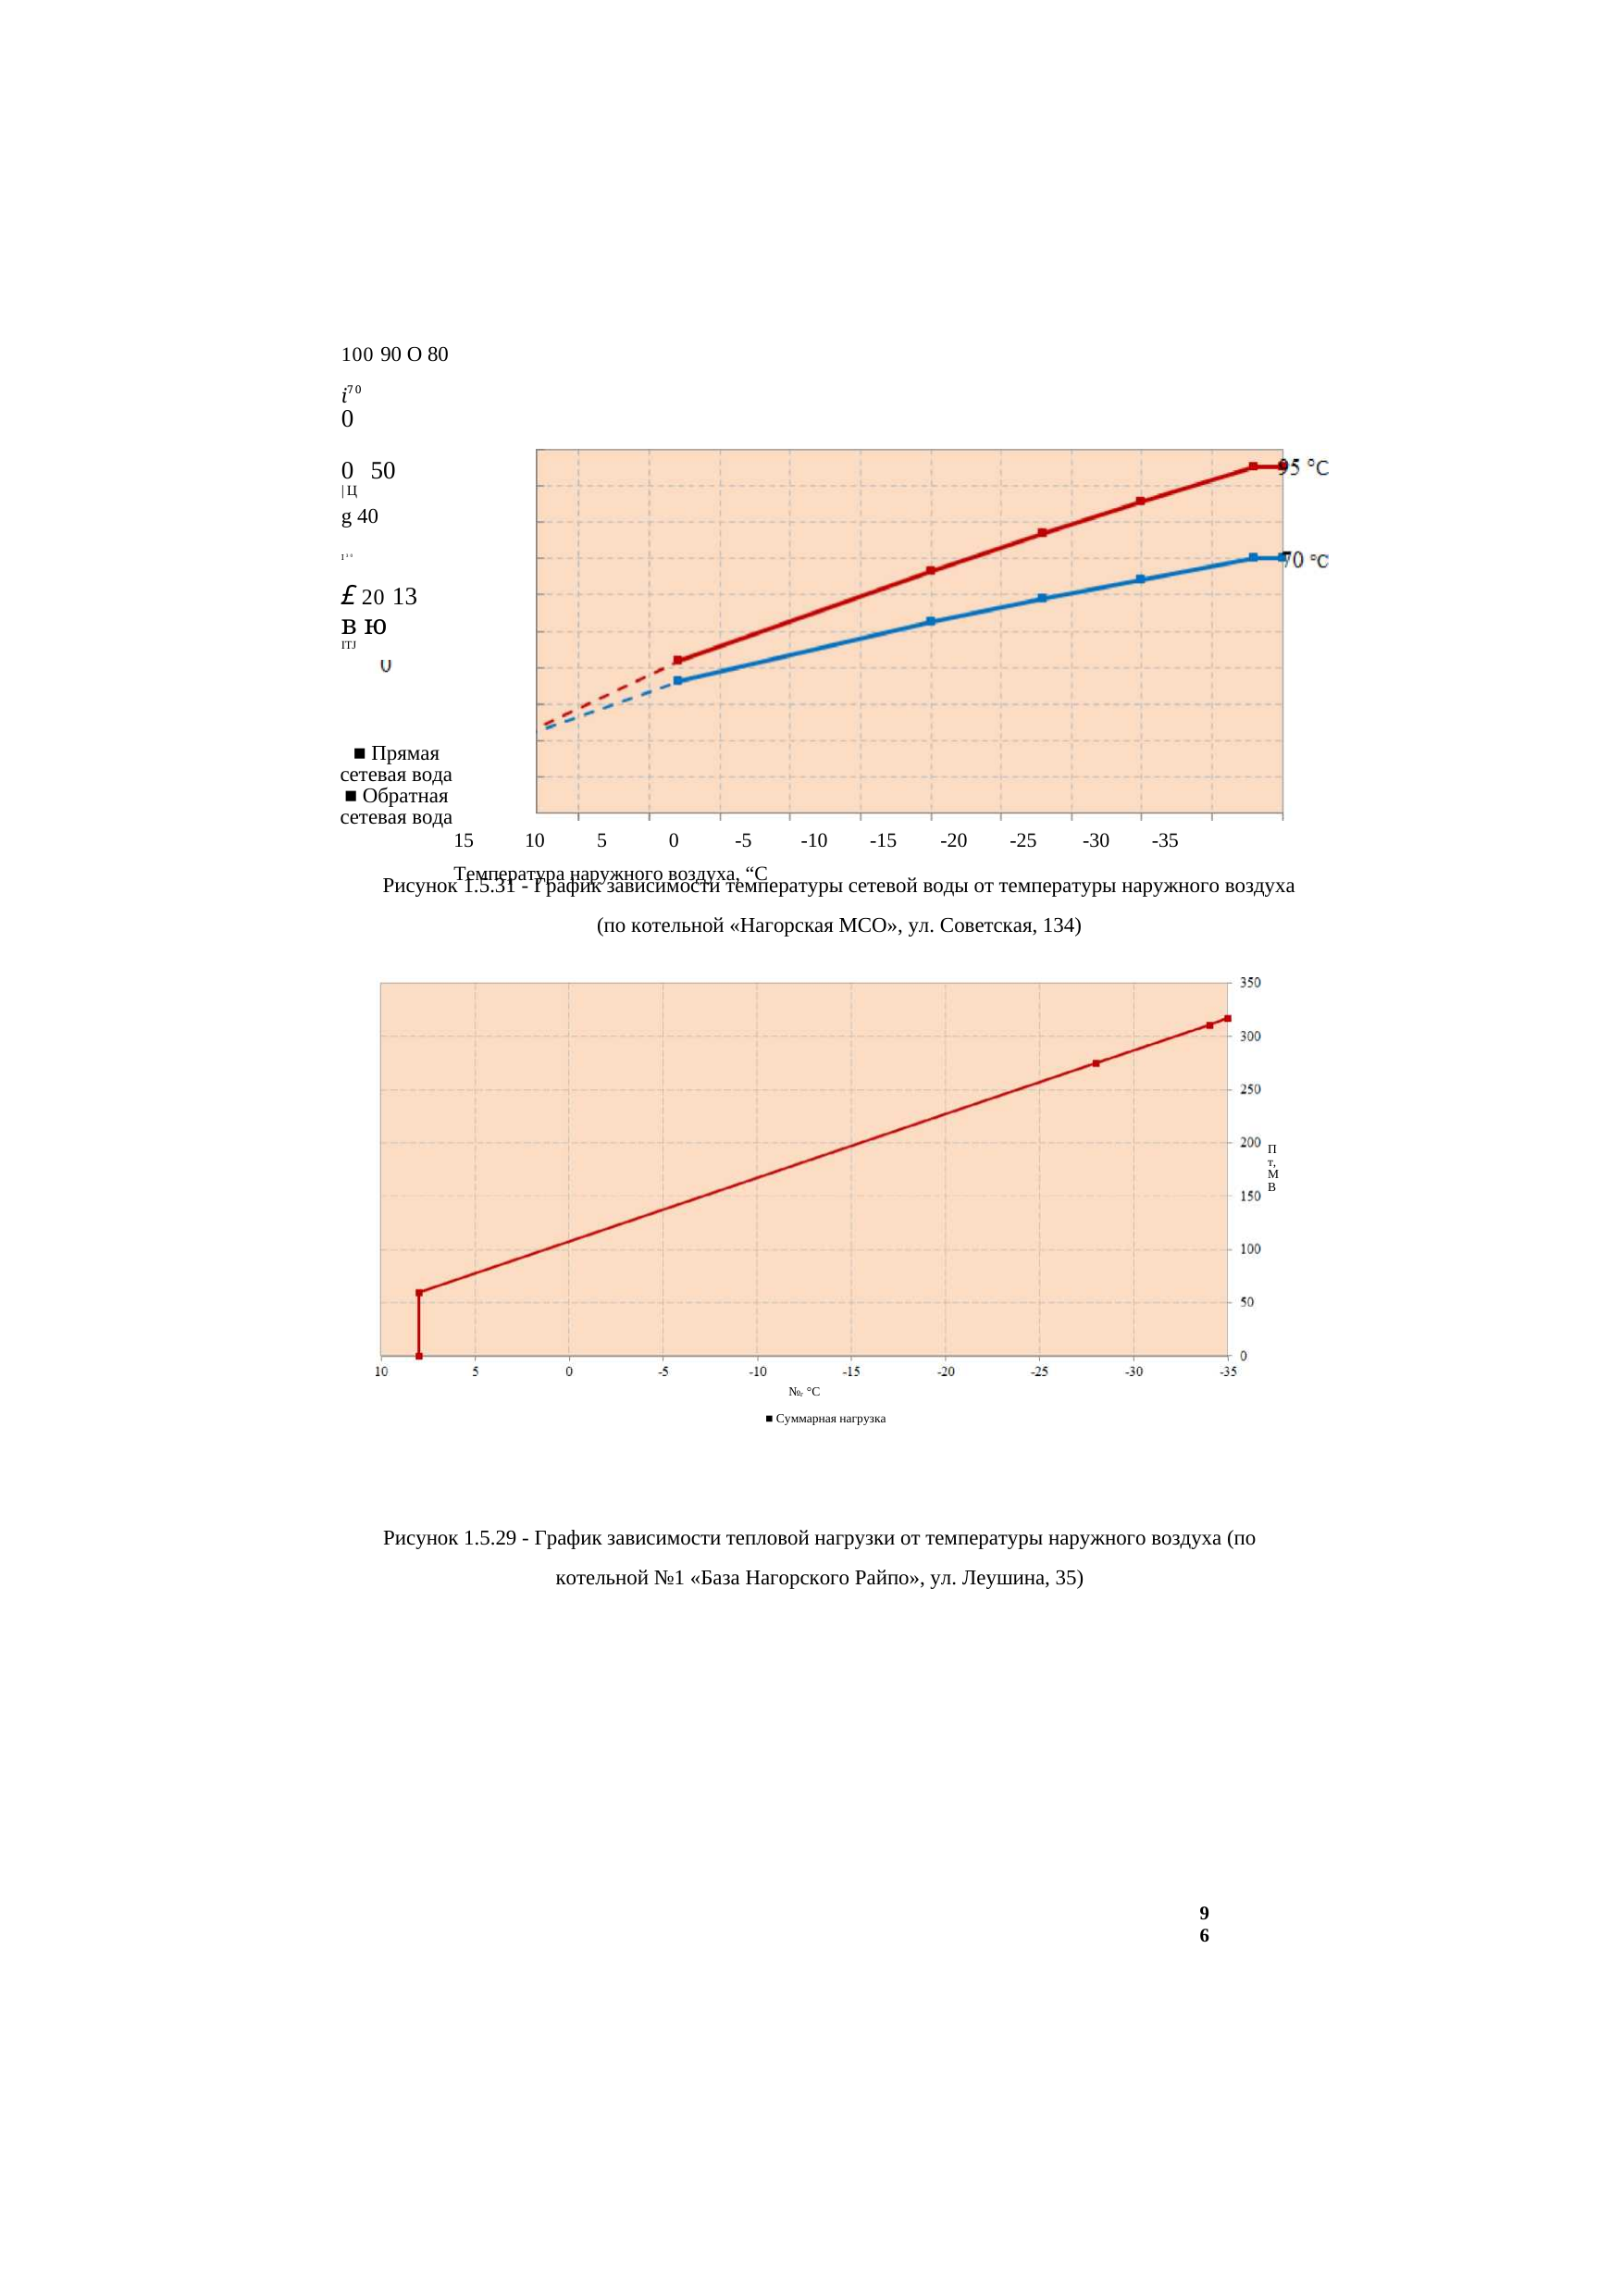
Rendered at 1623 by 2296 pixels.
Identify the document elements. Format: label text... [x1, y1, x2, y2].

text ■ Прямая сетевая вода ■ Обратная сетевая вода [339, 743, 536, 828]
text g 40 [341, 506, 536, 527]
text 0 [341, 406, 1298, 431]
picture [339, 660, 393, 674]
text Температура наружного воздуха, “С [453, 854, 1411, 887]
text 15 10 5 0 -5 -10 -15 -20 -25 -30 -35 [453, 821, 1411, 854]
list 50 [341, 459, 536, 484]
text |Ц [341, 484, 536, 499]
picture [376, 977, 1261, 1376]
text в ю [341, 613, 536, 639]
text 100 90 О 80 [341, 332, 1282, 368]
text Рисунок 1.5.29 - График зависимости тепловой нагрузки от температуры наружного воздуха (по котельной №1 «База Нагорского Райпо», ул. Леушина, 35) [341, 1513, 1298, 1593]
picture [536, 449, 1329, 821]
text £ 20 13 [341, 576, 536, 613]
text Рисунок 1.5.31 - График зависимости температуры сетевой воды от температуры наружного воздуха (по котельной «Нагорская МСО», ул. Советская, 134) [381, 860, 1298, 941]
text i70 [341, 387, 1298, 406]
